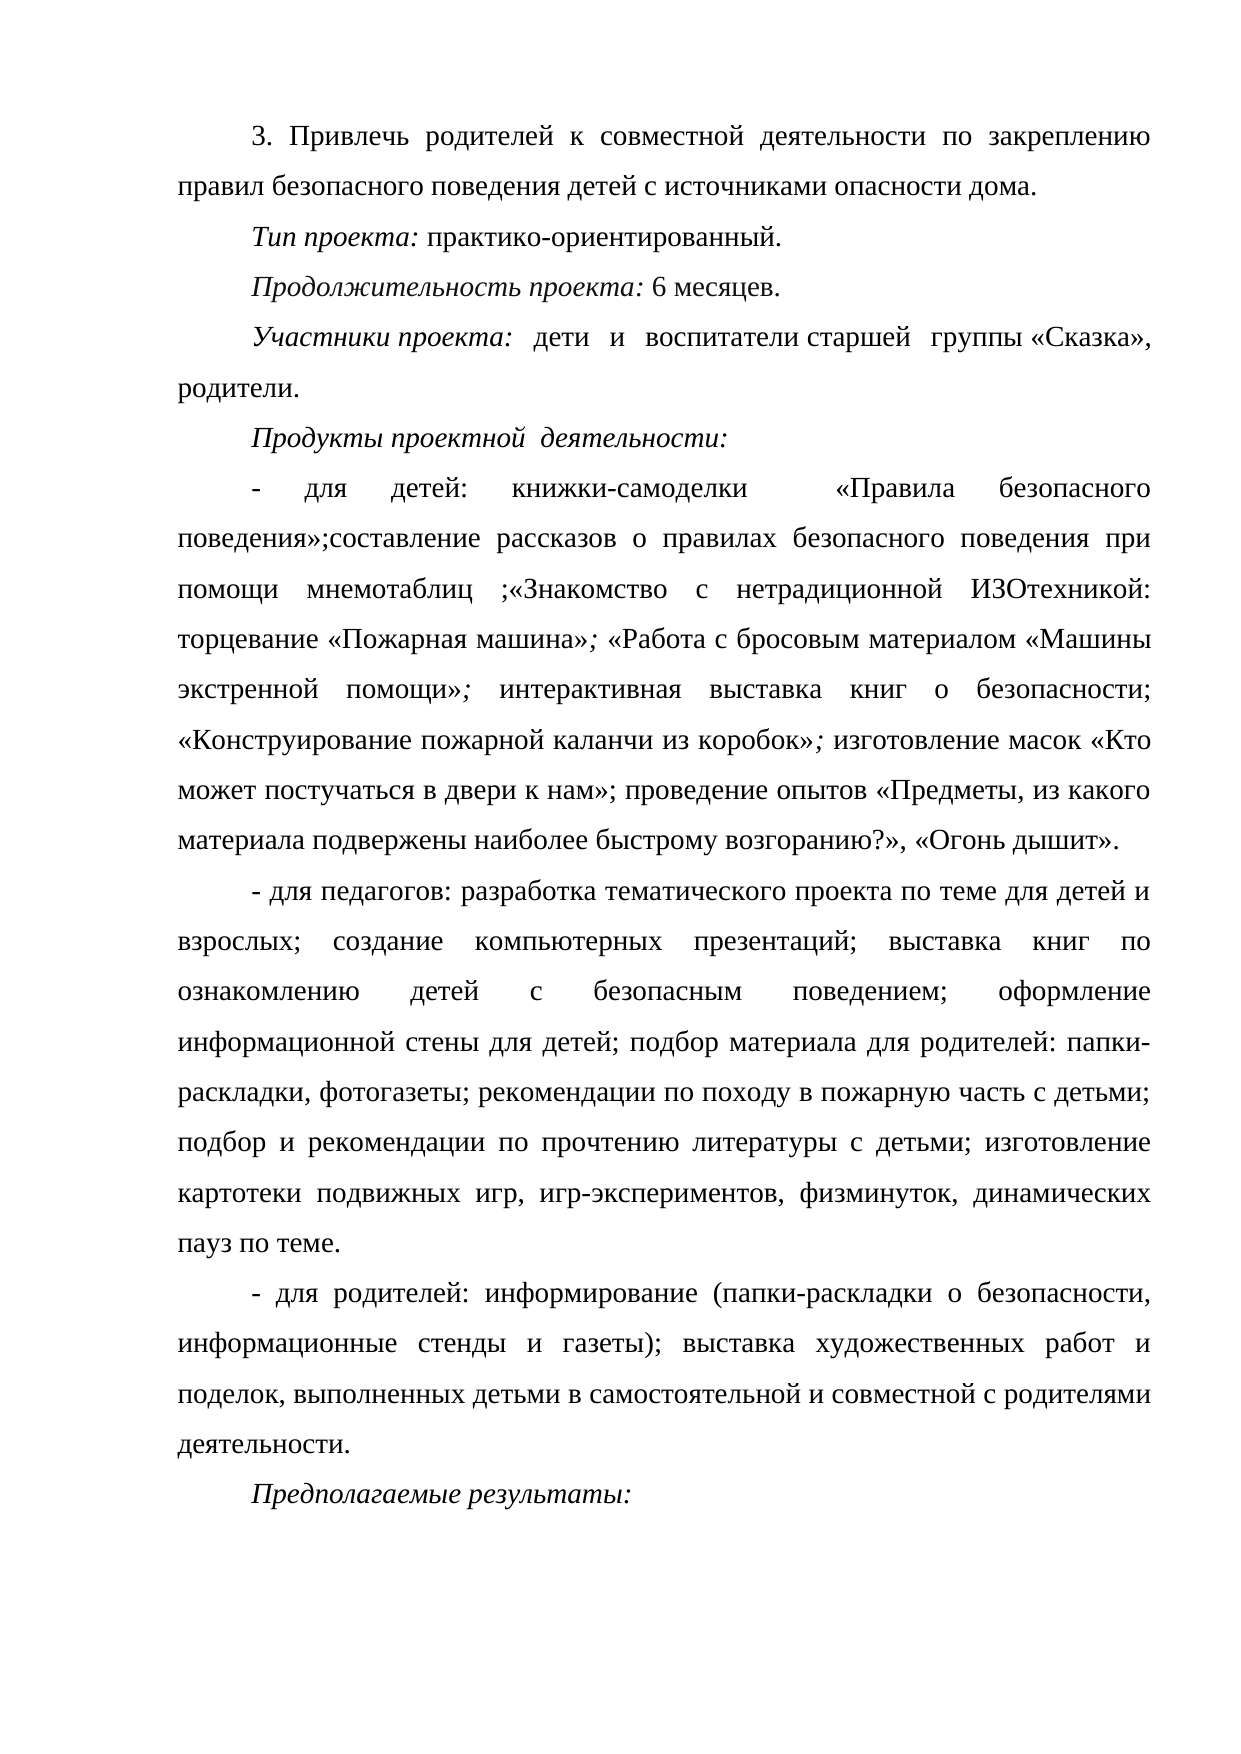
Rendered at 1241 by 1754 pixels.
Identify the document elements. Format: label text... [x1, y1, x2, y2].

text Участники проекта: дети и воспитатели старшей группы «Сказка», родители. [177, 319, 1152, 403]
text Продукты проектной деятельности: [177, 420, 1152, 453]
text Продолжительность проекта: 6 месяцев. [177, 269, 1152, 303]
text - для детей: книжки-самоделки «Правила безопасного поведения»;составление рассказов о правилах безопасного поведения при помощи мнемотаблиц ;«Знакомство с нетрадиционной ИЗОтехникой: торцевание «Пожарная машина»; «Работа с бросовым материалом «Машины экстренной помощи»; интерактивная выставка книг о безопасности; «Конструирование пожарной каланчи из коробок»; изготовление масок «Кто может постучаться в двери к нам»; проведение опытов «Предметы, из какого материала подвержены наиболее быстрому возгоранию?», «Огонь дышит». [177, 470, 1152, 856]
text - для родителей: информирование (папки-раскладки о безопасности, информационные стенды и газеты); выставка художественных работ и поделок, выполненных детьми в самостоятельной и совместной с родителями деятельности. [177, 1275, 1152, 1460]
text Предполагаемые результаты: [177, 1477, 1152, 1510]
text - для педагогов: разработка тематического проекта по теме для детей и взрослых; создание компьютерных презентаций; выставка книг по ознакомлению детей с безопасным поведением; оформление информационной стены для детей; подбор материала для родителей: папки-раскладки, фотогазеты; рекомендации по походу в пожарную часть с детьми; подбор и рекомендации по прочтению литературы с детьми; изготовление картотеки подвижных игр, игр-экспериментов, физминуток, динамических пауз по теме. [177, 873, 1152, 1258]
text 3. Привлечь родителей к совместной деятельности по закреплению правил безопасного поведения детей с источниками опасности дома. [177, 118, 1152, 202]
text Тип проекта: практико-ориентированный. [177, 219, 1152, 252]
